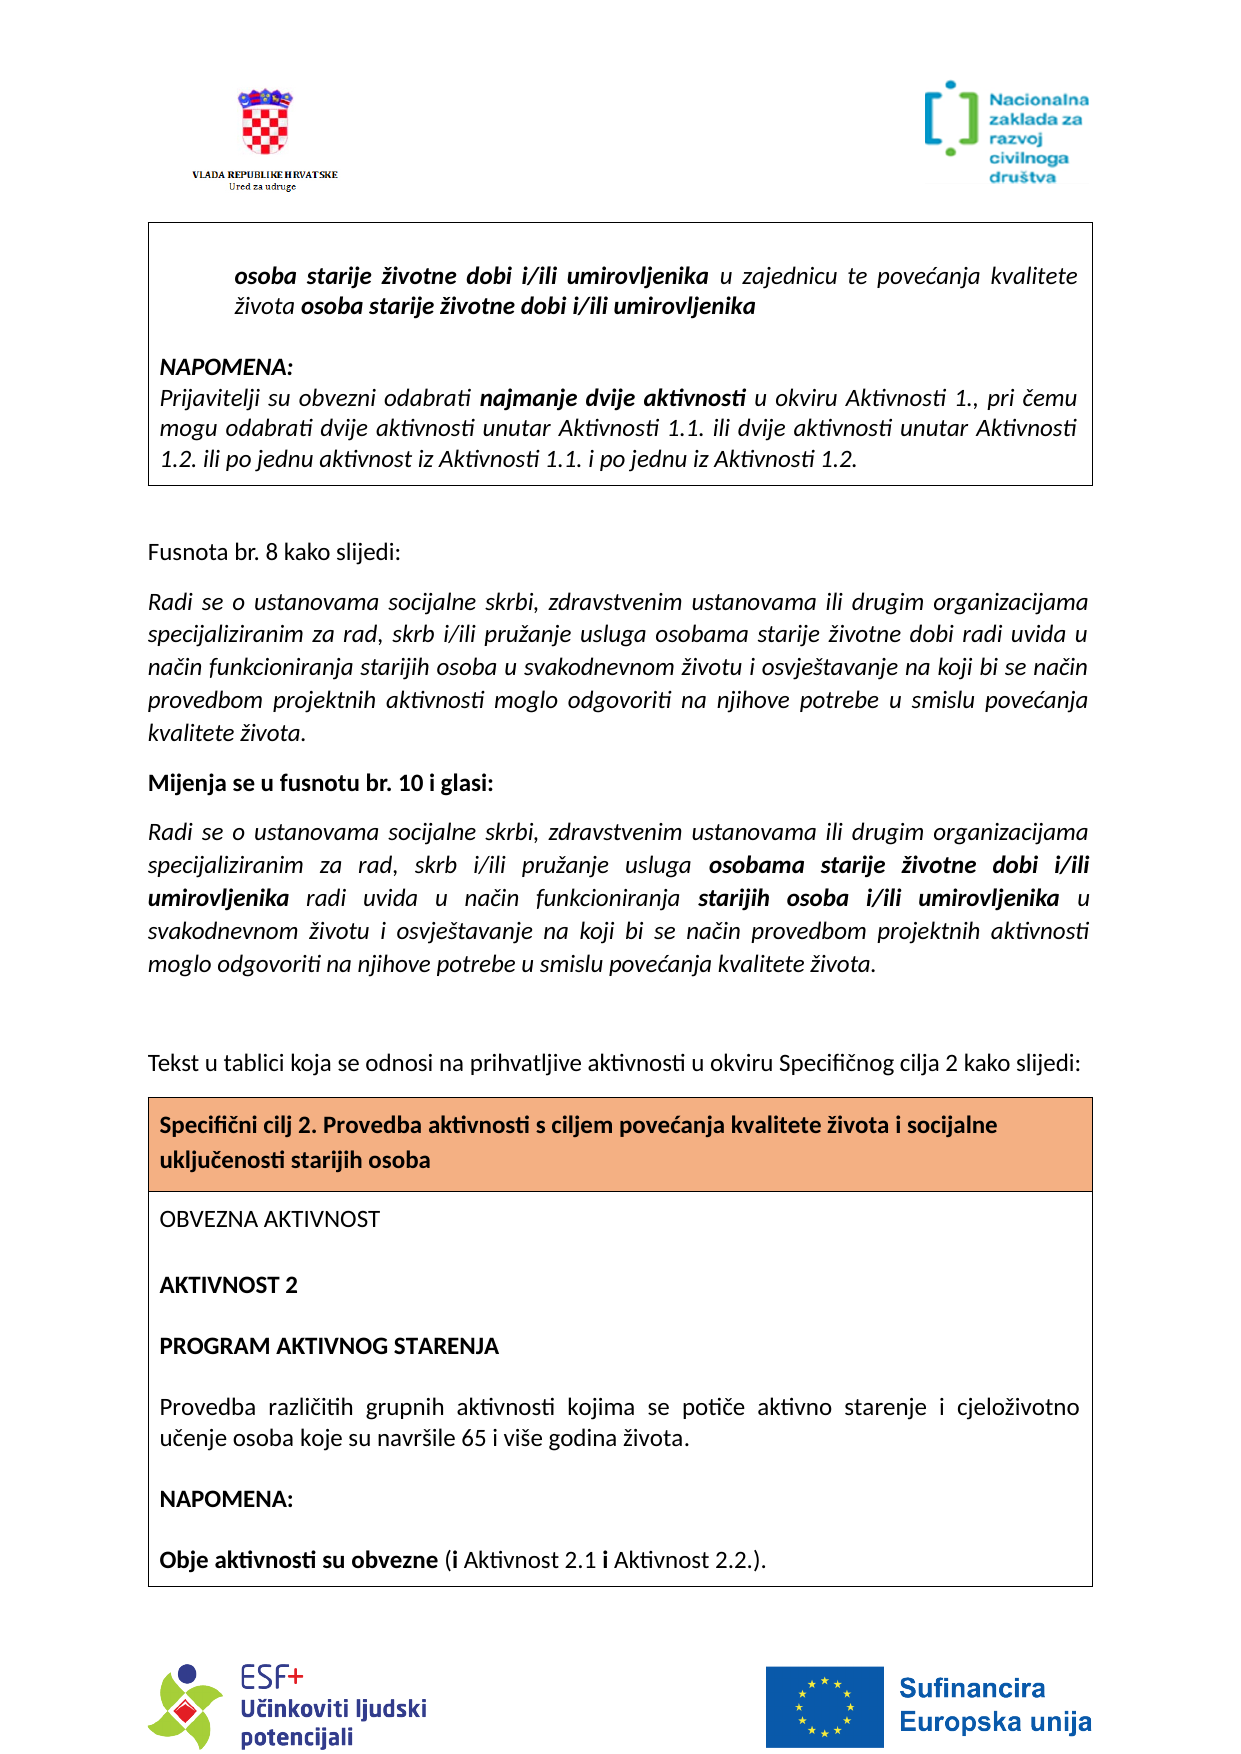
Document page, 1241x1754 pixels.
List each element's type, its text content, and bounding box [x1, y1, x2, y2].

text Radi se o ustanovama socijalne skrbi, zdravstvenim ustanovama ili drugim organizacijama specijaliziranim za rad, skrb i/ili pružanje usluga osobama starije životne dobi i/ili umirovljenika radi uvida u način funkcioniranja starijih osoba i/ili umirovljenika u svakodnevnom životu i osvještavanje na koji bi se način provedbom projektnih aktivnosti moglo odgovoriti na njihove potrebe u smislu povećanja kvalitete života. [148, 816, 1093, 979]
picture [147, 73, 389, 222]
text Tekst u tablici koja se odnosi na prihvatljive aktivnosti u okviru Specifičnog cilja 2 kako slijedi: [148, 1047, 1093, 1078]
table_header Specifični cilj 2. Provedba aktivnosti s ciljem povećanja kvalitete života i socijalne uključenosti starijih osoba [149, 1098, 1092, 1191]
text Mijenja se u fusnotu br. 10 i glasi: [148, 767, 1093, 797]
picture [923, 79, 1089, 183]
picture [147, 1664, 1092, 1750]
text Radi se o ustanovama socijalne skrbi, zdravstvenim ustanovama ili drugim organizacijama specijaliziranim za rad, skrb i/ili pružanje usluga osobama starije životne dobi radi uvida u način funkcioniranja starijih osoba u svakodnevnom životu i osvještavanje na koji bi se način provedbom projektnih aktivnosti moglo odgovoriti na njihove potrebe u smislu povećanja kvalitete života. [148, 586, 1093, 748]
text Fusnota br. 8 kako slijedi: [148, 536, 1093, 567]
